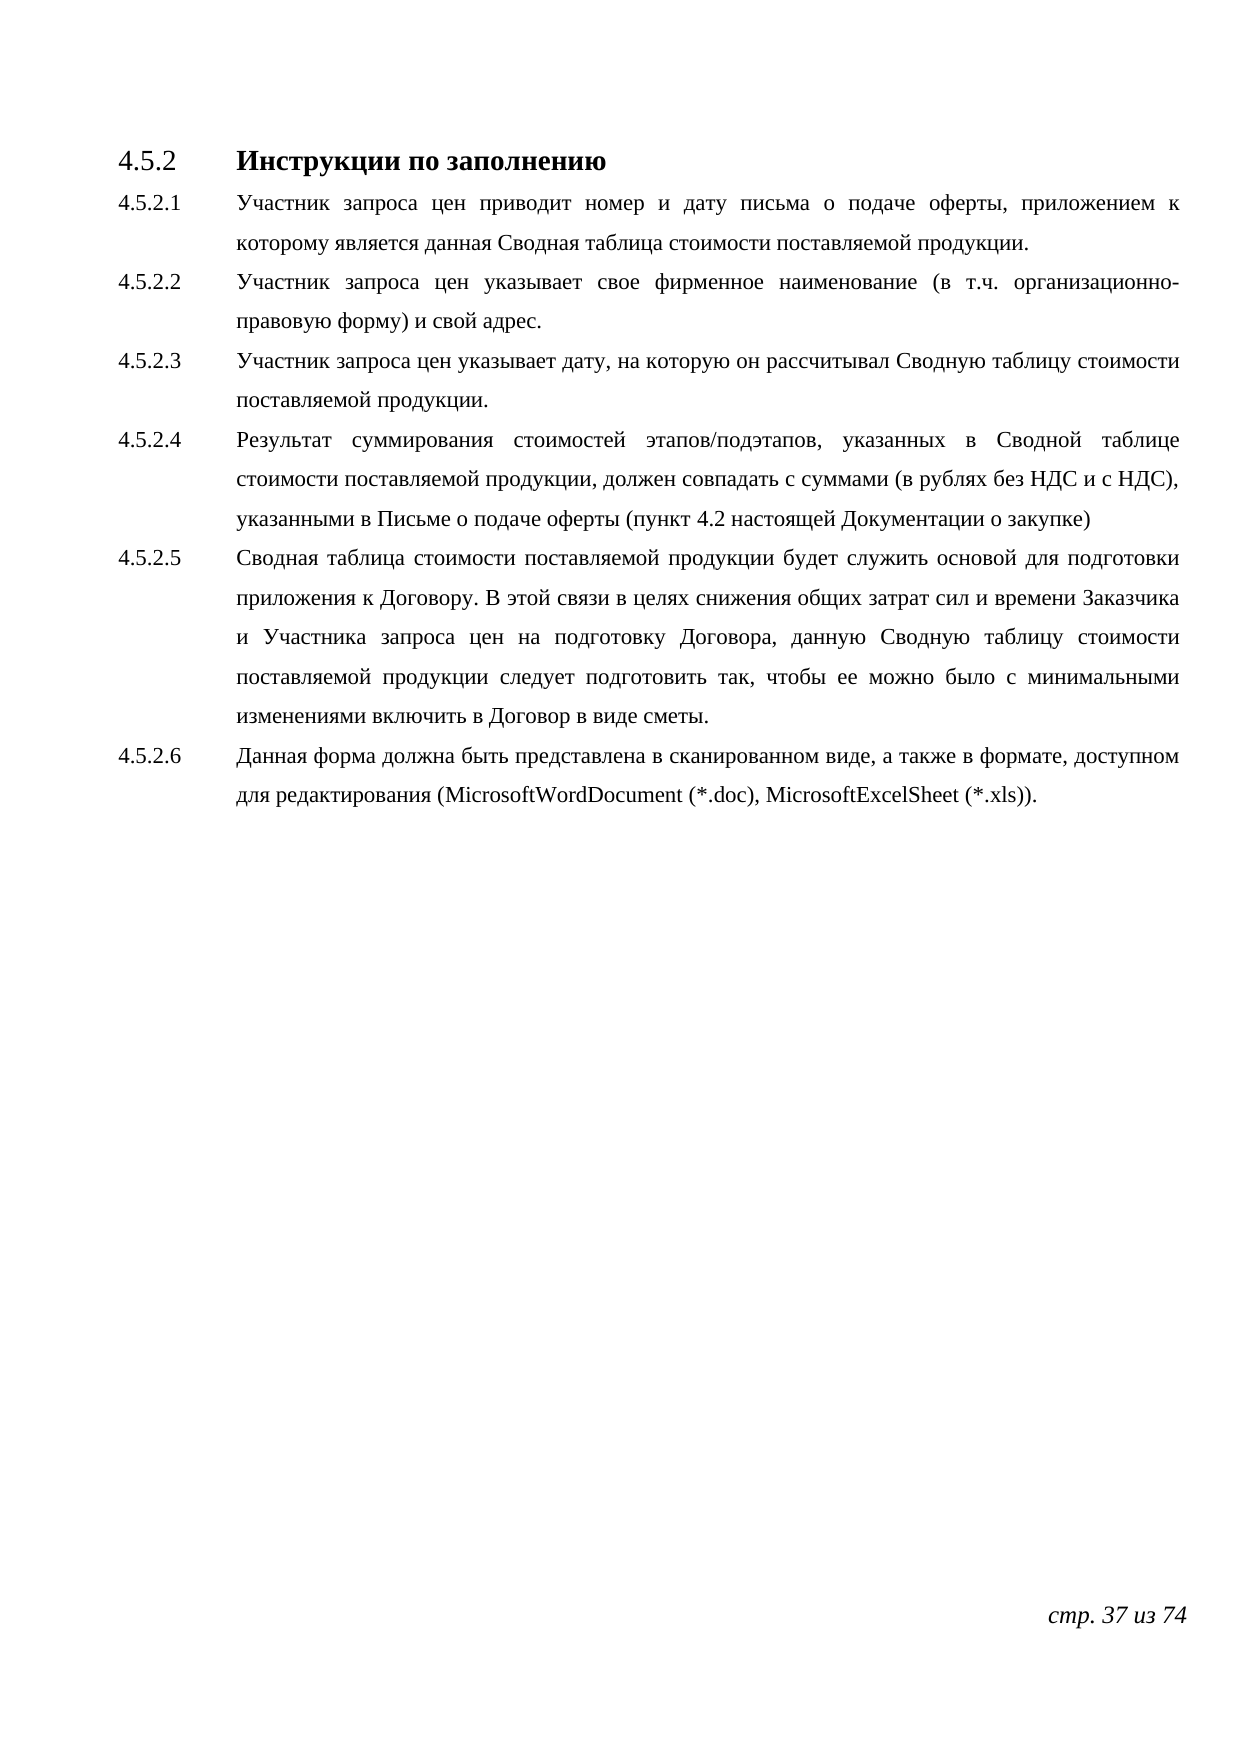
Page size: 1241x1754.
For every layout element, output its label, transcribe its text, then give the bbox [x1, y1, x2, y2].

text Результат суммирования стоимостей этапов/подэтапов, указанных в Сводной таблице стоимости поставляемой продукции, должен совпадать с суммами (в рублях без НДС и с НДС), указанными в Письме о подаче оферты (пункт 4.2 настоящей Документации о закупке) [118, 426, 1181, 531]
text Сводная таблица стоимости поставляемой продукции будет служить основой для подготовки приложения к Договору. В этой связи в целях снижения общих затрат сил и времени Заказчика и Участника запроса цен на подготовку Договора, данную Сводную таблицу стоимости поставляемой продукции следует подготовить так, чтобы ее можно было с минимальными изменениями включить в Договор в виде сметы. [118, 544, 1181, 729]
text Участник запроса цен приводит номер и дату письма о подаче оферты, приложением к которому является данная Сводная таблица стоимости поставляемой продукции. [118, 189, 1181, 255]
text Участник запроса цен указывает дату, на которую он рассчитывал Сводную таблицу стоимости поставляемой продукции. [118, 347, 1181, 413]
text Инструкции по заполнению [118, 143, 1181, 177]
text Участник запроса цен указывает свое фирменное наименование (в т.ч. организационно-правовую форму) и свой адрес. [118, 268, 1181, 334]
text Данная форма должна быть представлена в сканированном виде, а также в формате, доступном для редактирования (MicrosoftWordDocument (*.doc), MicrosoftExcelSheet (*.xls)). [118, 742, 1181, 808]
